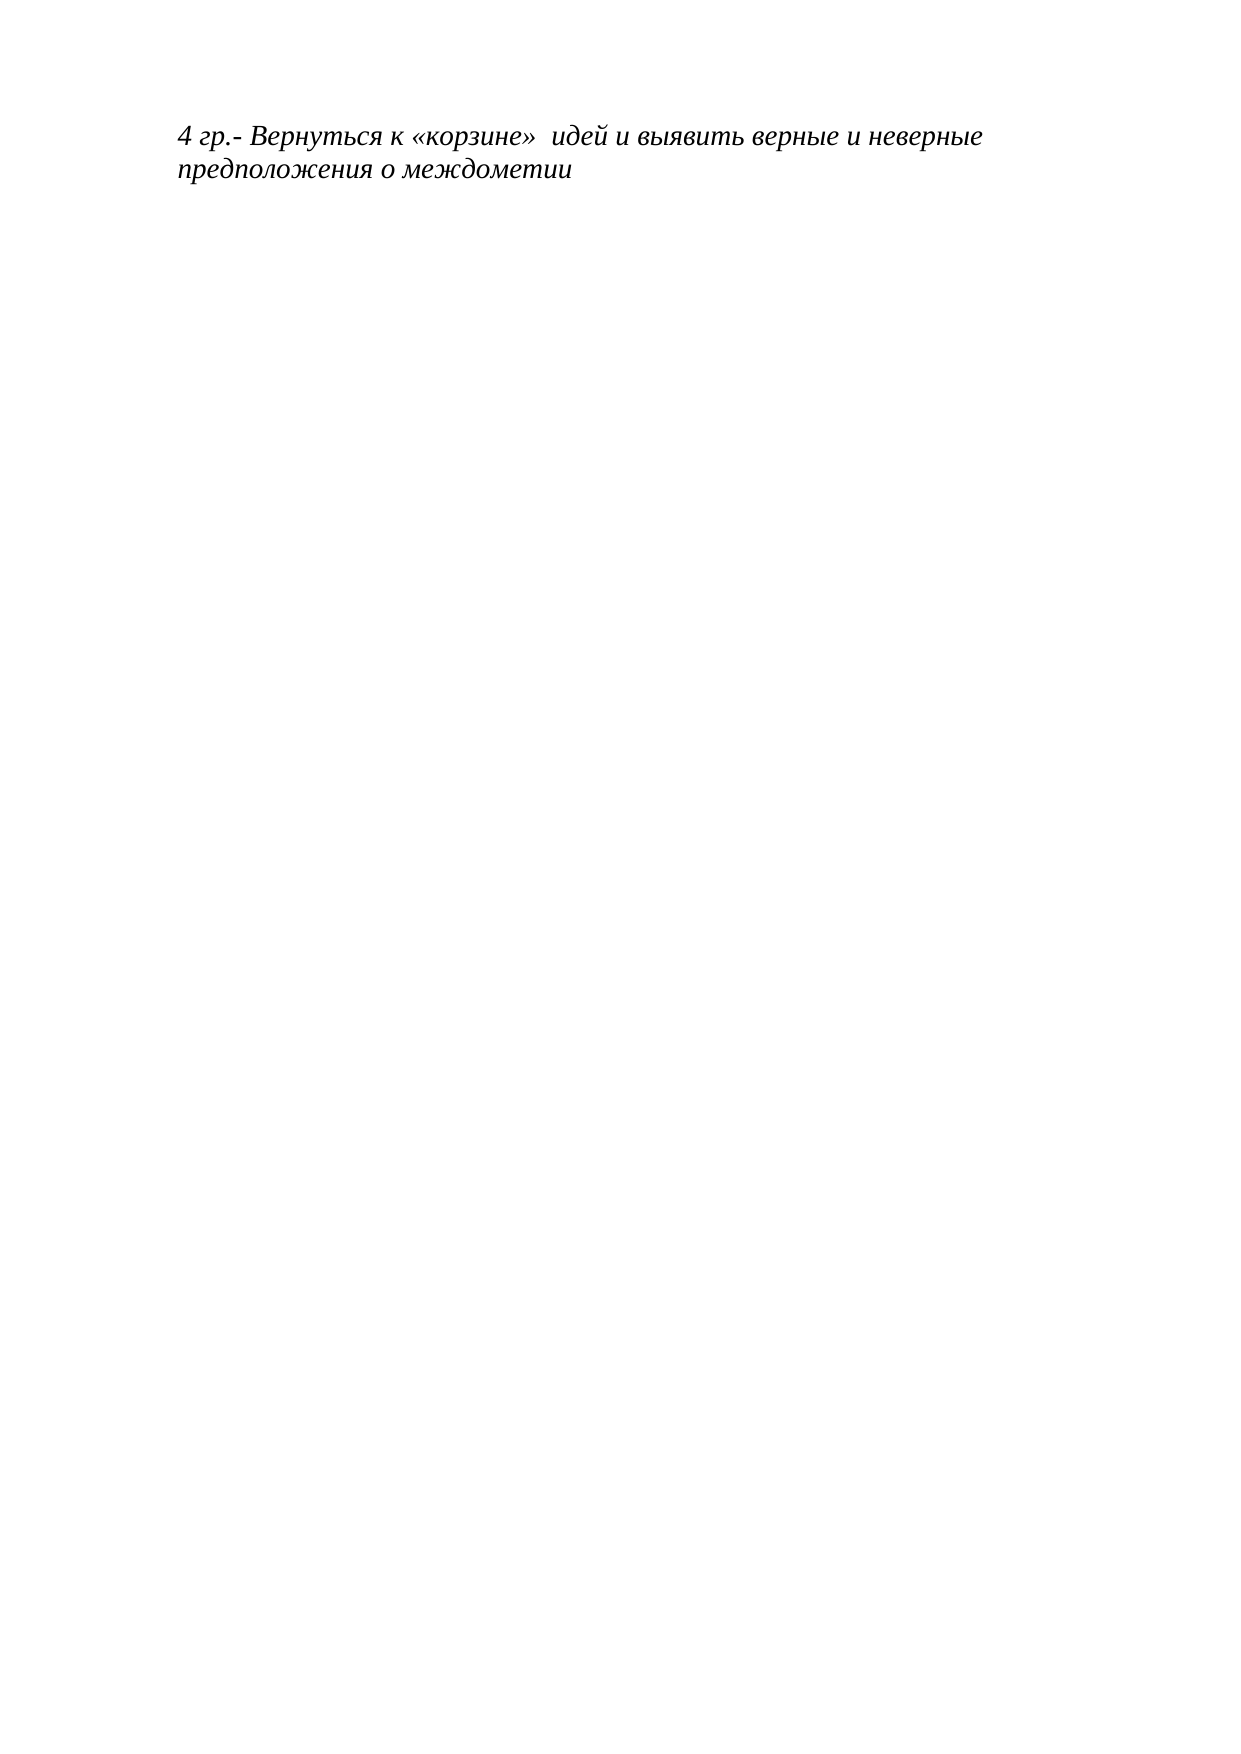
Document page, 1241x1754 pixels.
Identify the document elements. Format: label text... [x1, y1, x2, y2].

text 4 гр.- Вернуться к «корзине» идей и выявить верные и неверные предположения о междометии [177, 118, 1152, 185]
